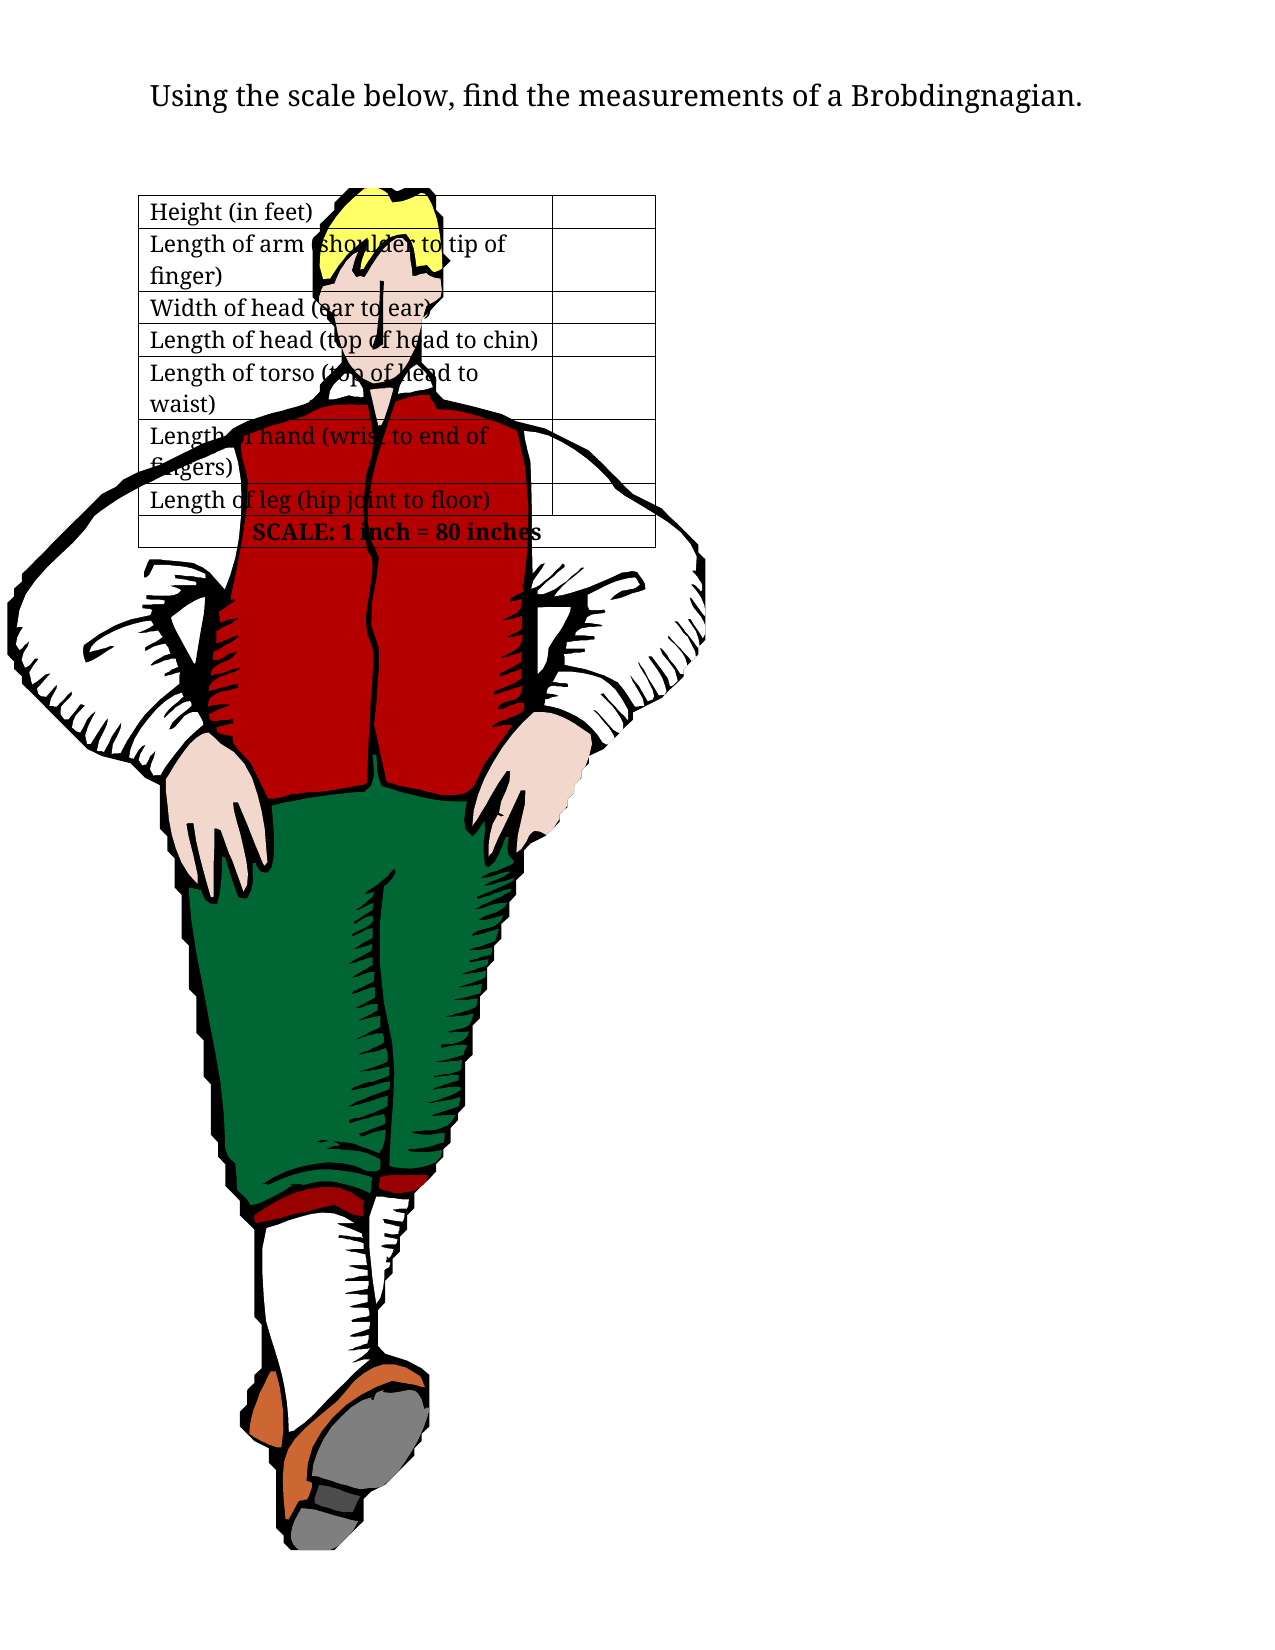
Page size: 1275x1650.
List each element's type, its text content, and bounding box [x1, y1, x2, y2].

table_cell Length of hand (wrist to end of fingers) [139, 420, 552, 483]
table_header [553, 196, 655, 227]
table_cell SCALE: 1 inch = 80 inches [139, 516, 655, 547]
table_cell [553, 357, 655, 419]
table_cell Width of head (ear to ear) [139, 292, 552, 323]
table_cell Length of leg (hip joint to floor) [139, 484, 552, 515]
table_cell Length of head (top of head to chin) [139, 324, 552, 356]
table_cell [553, 292, 655, 323]
table_header Height (in feet) [139, 196, 552, 227]
table_cell [553, 420, 655, 483]
table_cell Length of torso (top of head to waist) [139, 357, 552, 419]
table_cell [553, 229, 655, 291]
table_cell [553, 484, 655, 515]
table_cell [553, 324, 655, 356]
table_cell Length of arm (shoulder to tip of finger) [139, 229, 552, 291]
